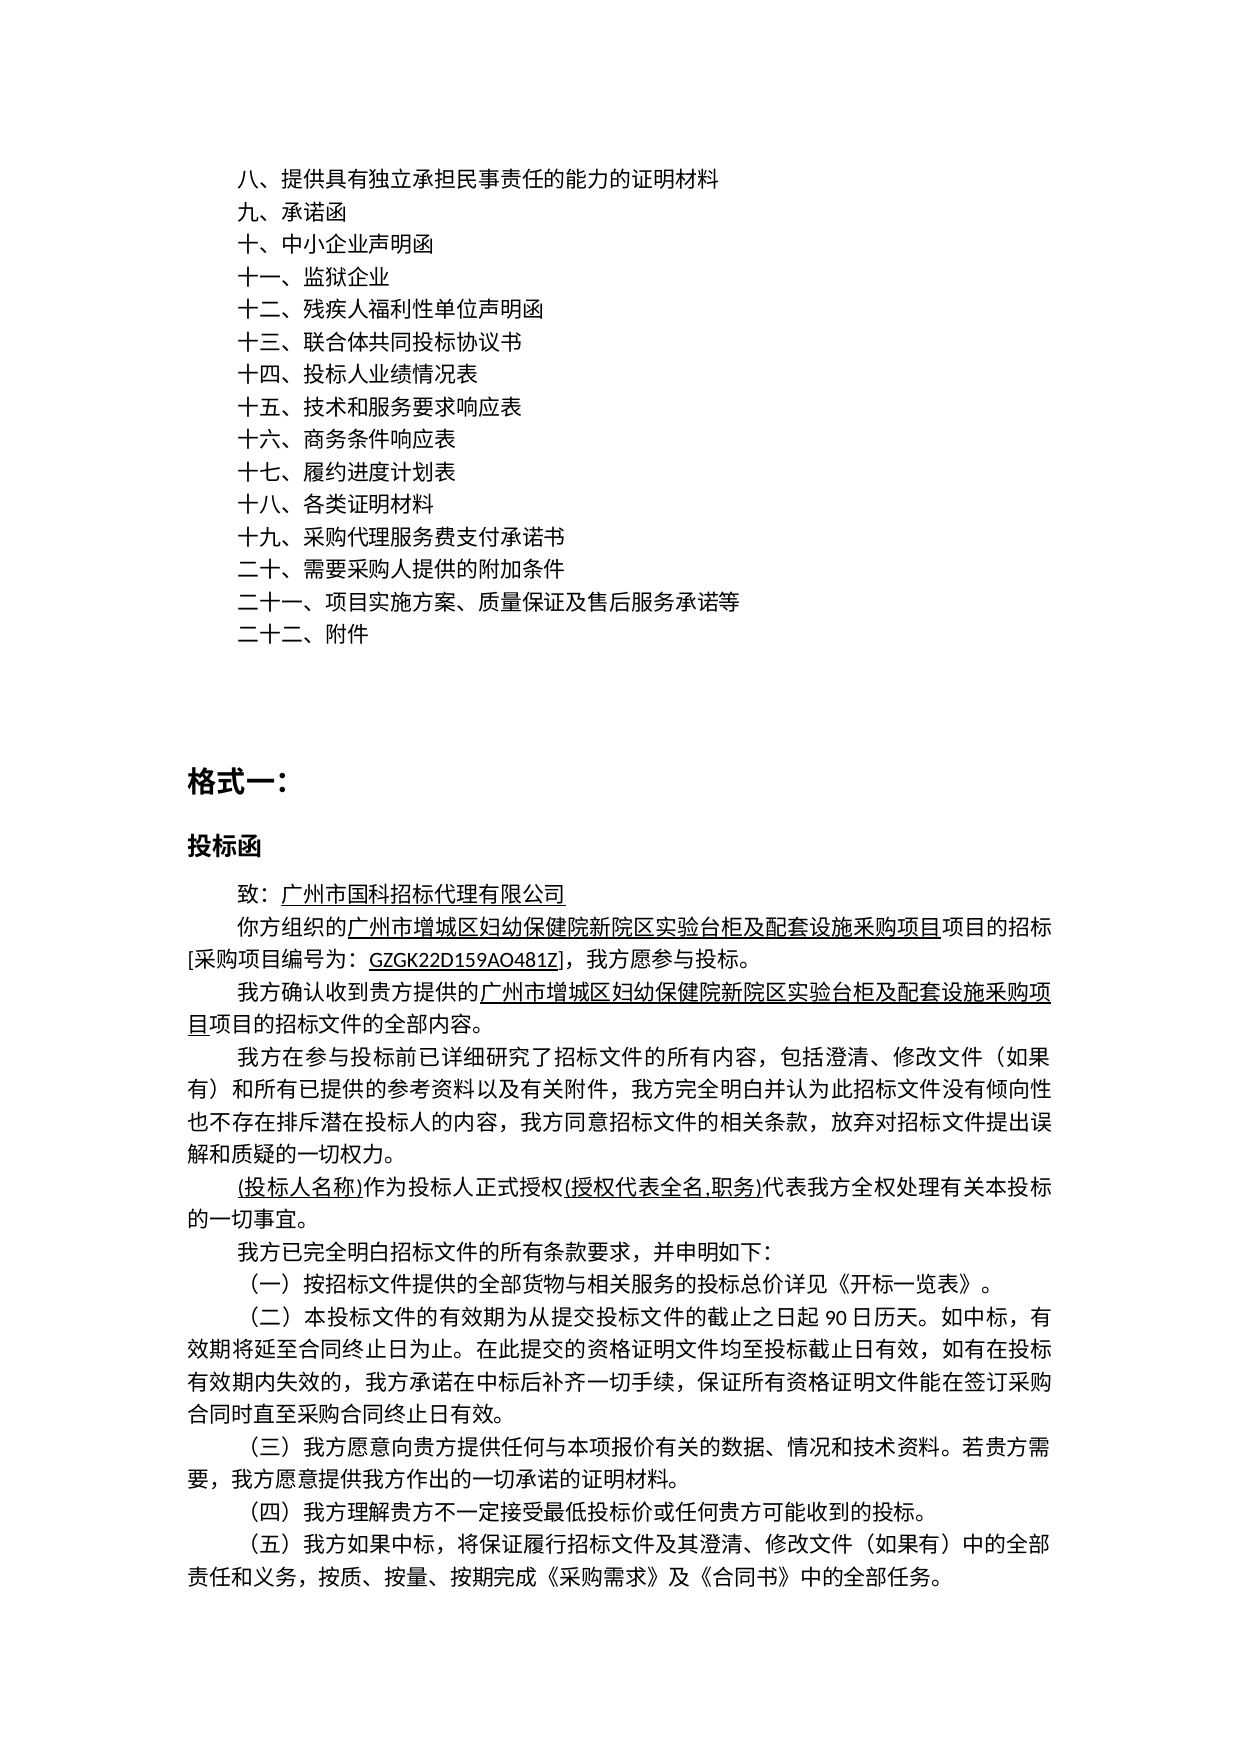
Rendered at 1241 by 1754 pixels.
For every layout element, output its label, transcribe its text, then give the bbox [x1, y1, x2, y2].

text 八、提供具有独立承担民事责任的能力的证明材料 [187, 162, 1053, 194]
text 九、承诺函 [187, 194, 1053, 227]
text （二）本投标文件的有效期为从提交投标文件的截止之日起90日历天。如中标，有效期将延至合同终止日为止。在此提交的资格证明文件均至投标截止日有效，如有在投标有效期内失效的，我方承诺在中标后补齐一切手续，保证所有资格证明文件能在签订采购合同时直至采购合同终止日有效。 [187, 1299, 1053, 1429]
text （五）我方如果中标，将保证履行招标文件及其澄清、修改文件（如果有）中的全部责任和义务，按质、按量、按期完成《采购需求》及《合同书》中的全部任务。 [187, 1527, 1053, 1592]
text 十三、联合体共同投标协议书 [187, 324, 1053, 357]
text （四）我方理解贵方不一定接受最低投标价或任何贵方可能收到的投标。 [187, 1494, 1053, 1527]
text 十六、商务条件响应表 [187, 422, 1053, 454]
text 十五、技术和服务要求响应表 [187, 389, 1053, 422]
text 我方确认收到贵方提供的广州市增城区妇幼保健院新院区实验台柜及配套设施釆购项目项目的招标文件的全部内容。 [187, 974, 1053, 1039]
text 致：广州市国科招标代理有限公司 [187, 877, 1053, 909]
text 我方已完全明白招标文件的所有条款要求，并申明如下： [187, 1234, 1053, 1267]
text 投标函 [187, 812, 1053, 877]
text 二十一、项目实施方案、质量保证及售后服务承诺等 [187, 584, 1053, 617]
text （三）我方愿意向贵方提供任何与本项报价有关的数据、情况和技术资料。若贵方需要，我方愿意提供我方作出的一切承诺的证明材料。 [187, 1429, 1053, 1494]
text 我方在参与投标前已详细研究了招标文件的所有内容，包括澄清、修改文件（如果有）和所有已提供的参考资料以及有关附件，我方完全明白并认为此招标文件没有倾向性，也不存在排斥潜在投标人的内容，我方同意招标文件的相关条款，放弃对招标文件提出误解和质疑的一切权力。 [187, 1039, 1053, 1169]
text 十四、投标人业绩情况表 [187, 357, 1053, 389]
text （一）按招标文件提供的全部货物与相关服务的投标总价详见《开标一览表》。 [187, 1267, 1053, 1299]
text 你方组织的广州市增城区妇幼保健院新院区实验台柜及配套设施釆购项目项目的招标[采购项目编号为：GZGK22D159AO481Z]，我方愿参与投标。 [187, 909, 1053, 974]
text 格式一： [187, 747, 1053, 812]
text 十、中小企业声明函 [187, 227, 1053, 259]
text 二十、需要采购人提供的附加条件 [187, 552, 1053, 584]
text 二十二、附件 [187, 617, 1053, 649]
text 十七、履约进度计划表 [187, 454, 1053, 487]
text 十二、残疾人福利性单位声明函 [187, 292, 1053, 324]
text 十八、各类证明材料 [187, 487, 1053, 519]
text 十一、监狱企业 [187, 259, 1053, 292]
text 十九、采购代理服务费支付承诺书 [187, 519, 1053, 552]
text (投标人名称)作为投标人正式授权(授权代表全名,职务)代表我方全权处理有关本投标的一切事宜。 [187, 1169, 1053, 1234]
